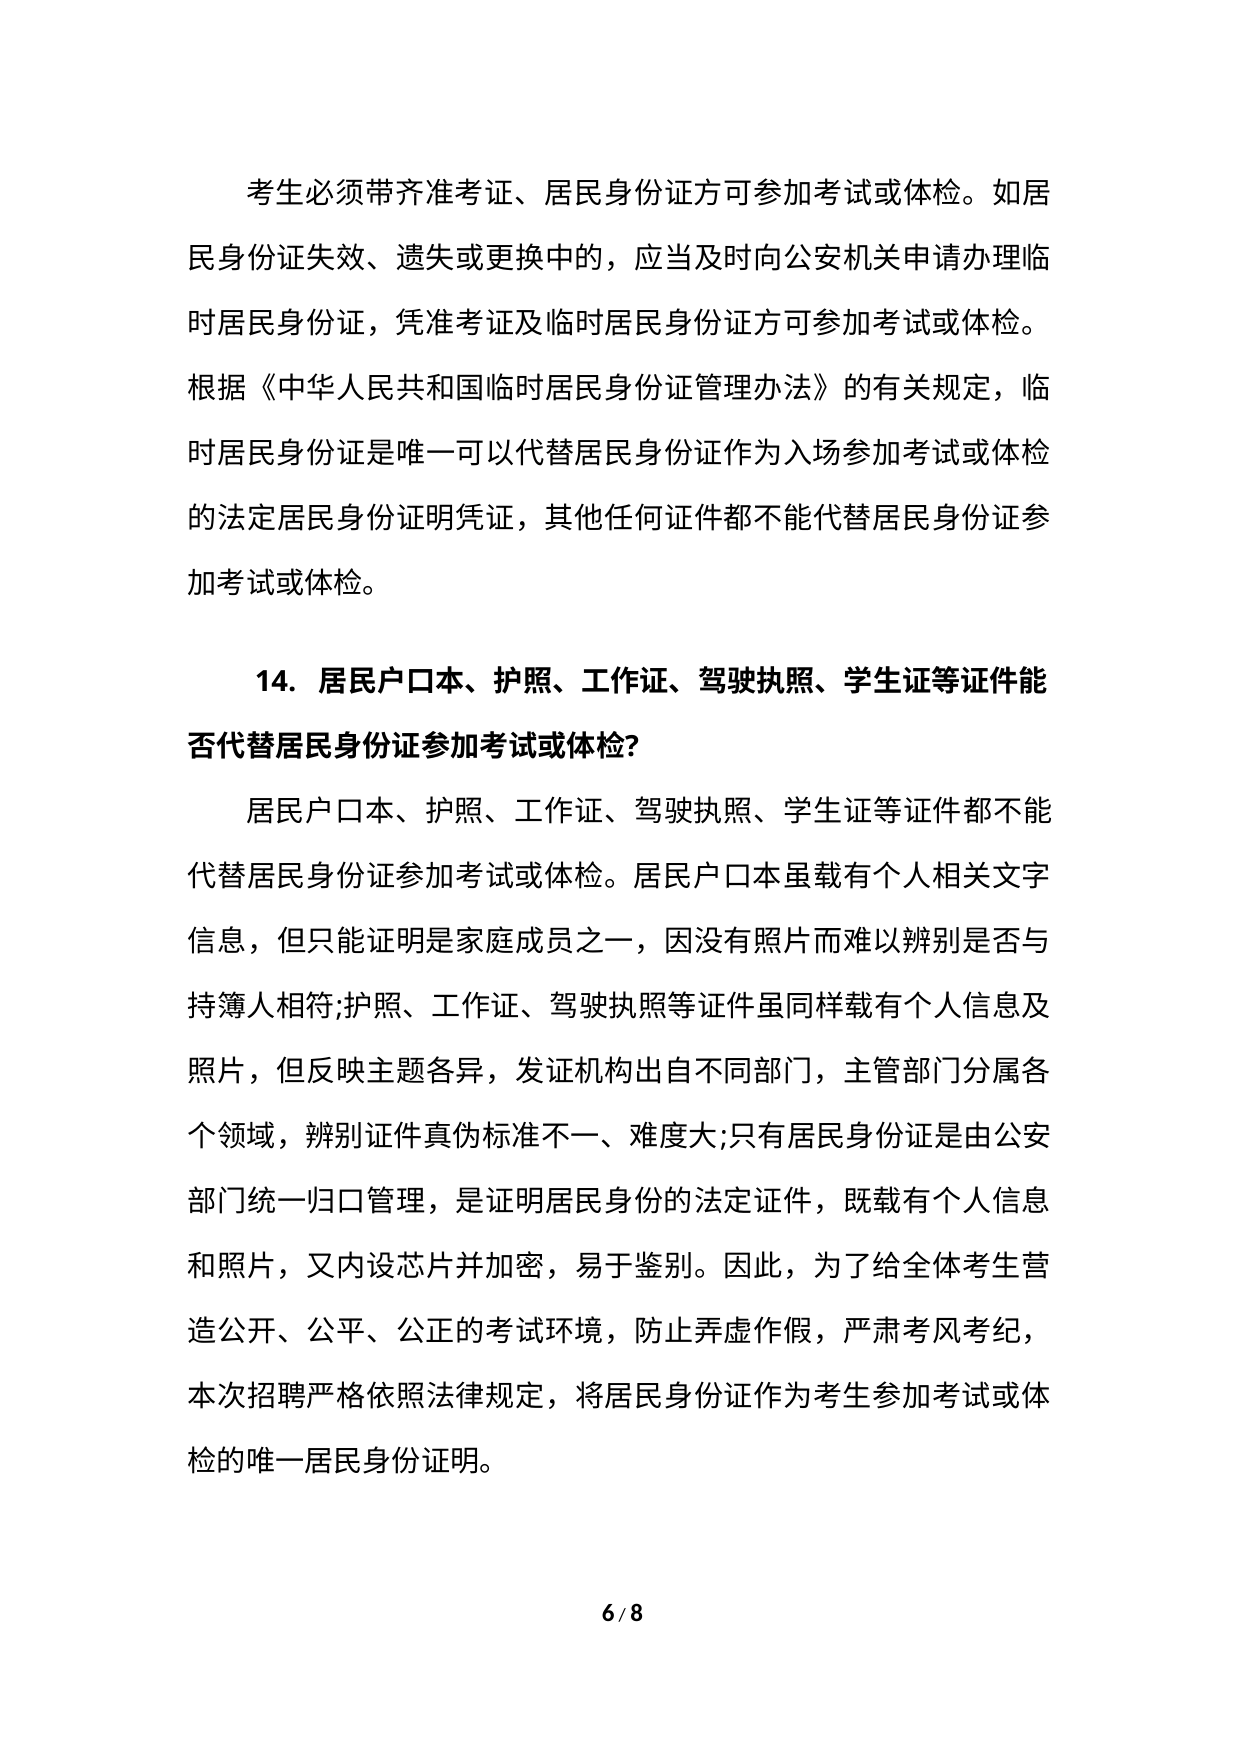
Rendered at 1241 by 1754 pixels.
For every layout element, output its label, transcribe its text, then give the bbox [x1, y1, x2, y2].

subtitle 居民户口本、护照、工作证、驾驶执照、学生证等证件能否代替居民身份证参加考试或体检? [187, 646, 1053, 776]
text 居民户口本、护照、工作证、驾驶执照、学生证等证件都不能代替居民身份证参加考试或体检。居民户口本虽载有个人相关文字信息，但只能证明是家庭成员之一，因没有照片而难以辨别是否与持簿人相符;护照、工作证、驾驶执照等证件虽同样载有个人信息及照片，但反映主题各异，发证机构出自不同部门，主管部门分属各个领域，辨别证件真伪标准不一、难度大;只有居民身份证是由公安部门统一归口管理，是证明居民身份的法定证件，既载有个人信息和照片，又内设芯片并加密，易于鉴别。因此，为了给全体考生营造公开、公平、公正的考试环境，防止弄虚作假，严肃考风考纪，本次招聘严格依照法律规定，将居民身份证作为考生参加考试或体检的唯一居民身份证明。 [187, 776, 1053, 1491]
text 考生必须带齐准考证、居民身份证方可参加考试或体检。如居民身份证失效、遗失或更换中的，应当及时向公安机关申请办理临时居民身份证，凭准考证及临时居民身份证方可参加考试或体检。根据《中华人民共和国临时居民身份证管理办法》的有关规定，临时居民身份证是唯一可以代替居民身份证作为入场参加考试或体检的法定居民身份证明凭证，其他任何证件都不能代替居民身份证参加考试或体检。 [187, 158, 1053, 613]
